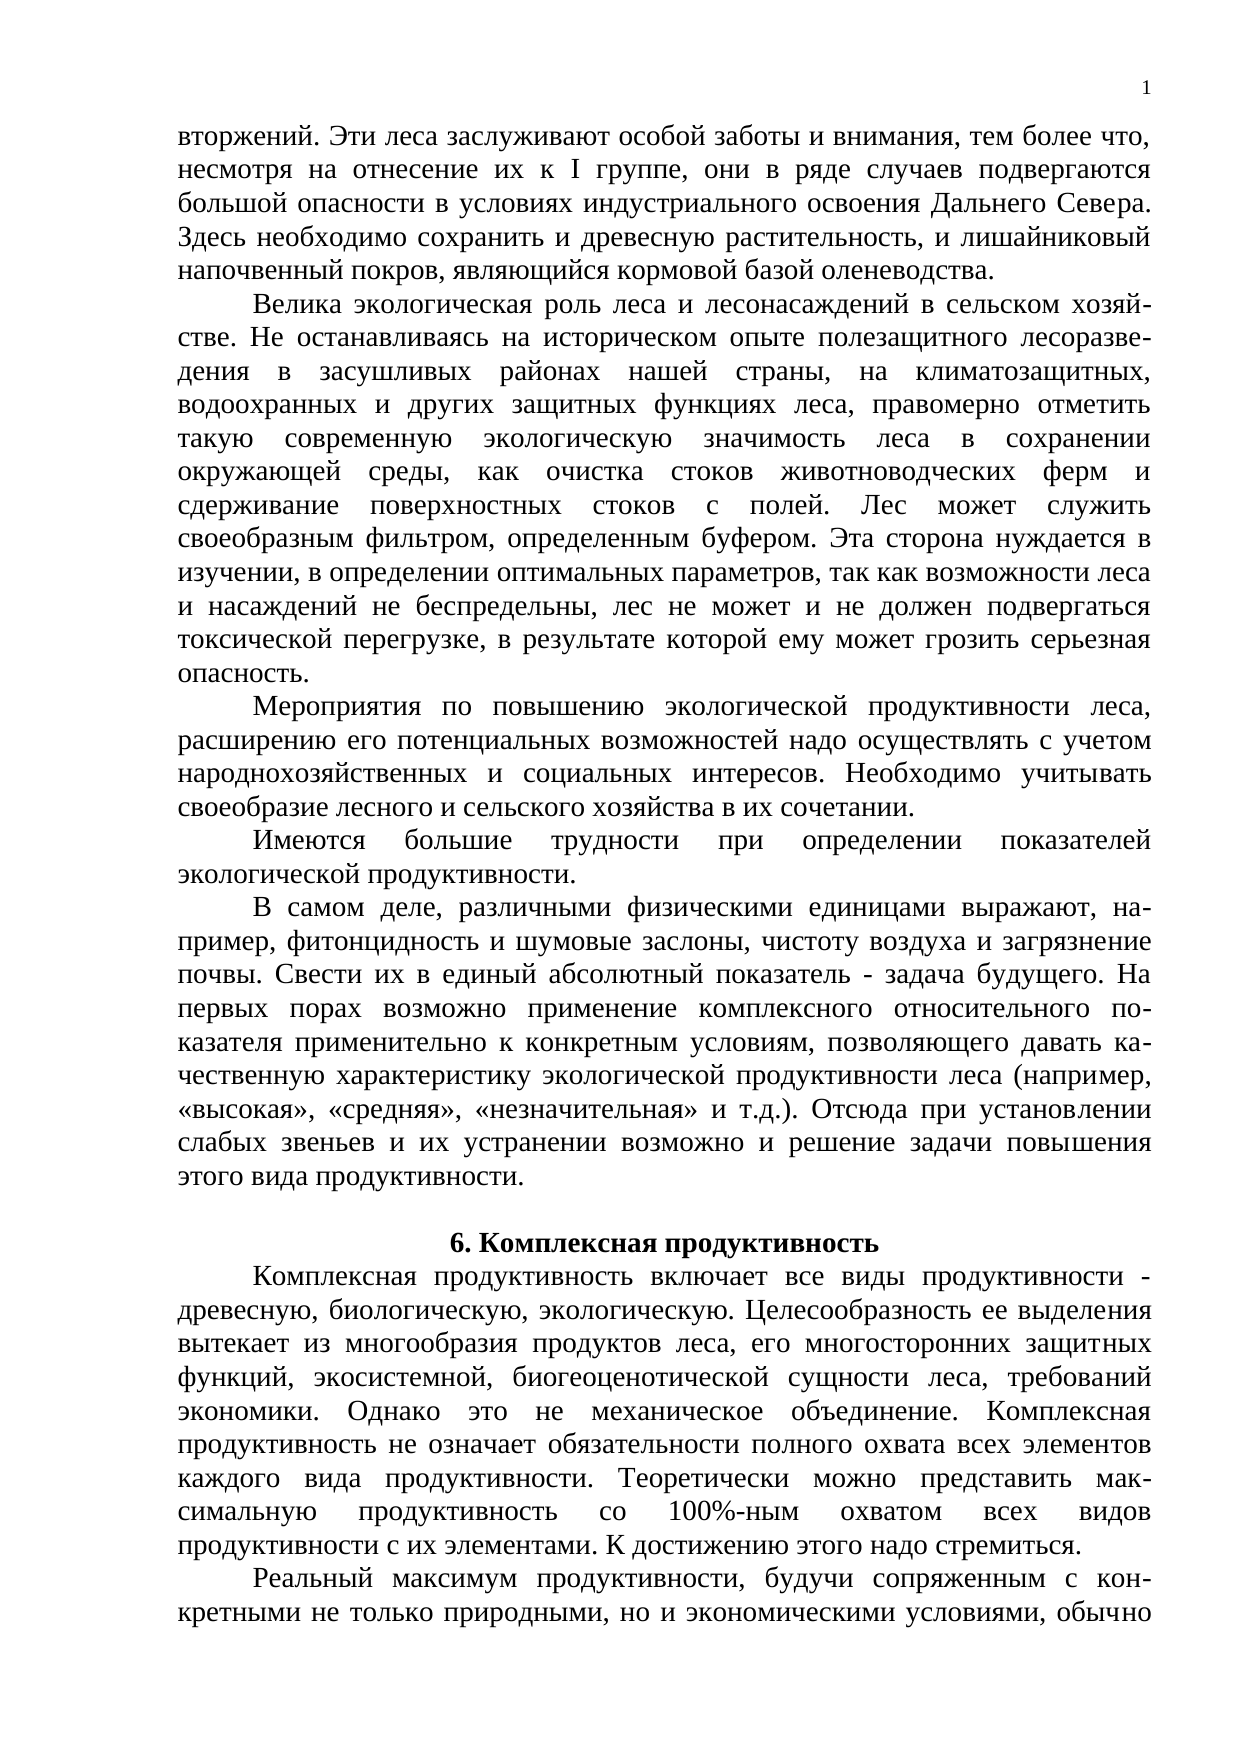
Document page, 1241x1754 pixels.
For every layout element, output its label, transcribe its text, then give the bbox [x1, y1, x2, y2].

text Велика экологическая роль леса и лесонасаждений в сельском хозяйстве. Не останавливаясь на историческом опыте полезащитного лесоразведения в засушливых районах нашей страны, на климатозащитных, водоохранных и других защитных функциях леса, правомерно отметить такую современную экологическую значимость леса в сохранении окружающей среды, как очистка стоков животноводческих ферм и сдерживание поверхностных стоков с полей. Лес может служить своеобразным фильтром, определенным буфером. Эта сторона нуждается в изучении, в определении оптимальных параметров, так как возможности леса и насаждений не беспредельны, лес не может и не должен подвергаться токсической перегрузке, в результате которой ему может грозить серьезная опасность. [177, 286, 1152, 688]
text Имеются большие трудности при определении показателей экологической продуктивности. [177, 822, 1152, 889]
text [177, 118, 1152, 286]
text Комплексная продуктивность включает все виды продуктивности -древесную, биологическую, экологическую. Целесообразность ее выделения вытекает из многообразия продуктов леса, его многосторонних защитных функций, экосистемной, биогеоценотической сущности леса, требований экономики. Однако это не механическое объединение. Комплексная продуктивность не означает обязательности полного охвата всех элементов каждого вида продуктивности. Теоретически можно представить максимальную продуктивность со 100%-ным охватом всех видов продуктивности с их элементами. К достижению этого надо стремиться. [177, 1258, 1152, 1560]
text В самом деле, различными физическими единицами выражают, например, фитонцидность и шумовые заслоны, чистоту воздуха и загрязнение почвы. Свести их в единый абсолютный показатель - задача будущего. На первых порах возможно применение комплексного относительного показателя применительно к конкретным условиям, позволяющего давать качественную характеристику экологической продуктивности леса (например, «высокая», «средняя», «незначительная» и т.д.). Отсюда при установлении слабых звеньев и их устранении возможно и решение задачи повышения этого вида продуктивности. [177, 889, 1152, 1191]
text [177, 1560, 1152, 1627]
text Мероприятия по повышению экологической продуктивности леса, расширению его потенциальных возможностей надо осуществлять с учетом народнохозяйственных и социальных интересов. Необходимо учитывать своеобразие лесного и сельского хозяйства в их сочетании. [177, 688, 1152, 822]
text 6. Комплексная продуктивность [177, 1225, 1152, 1258]
